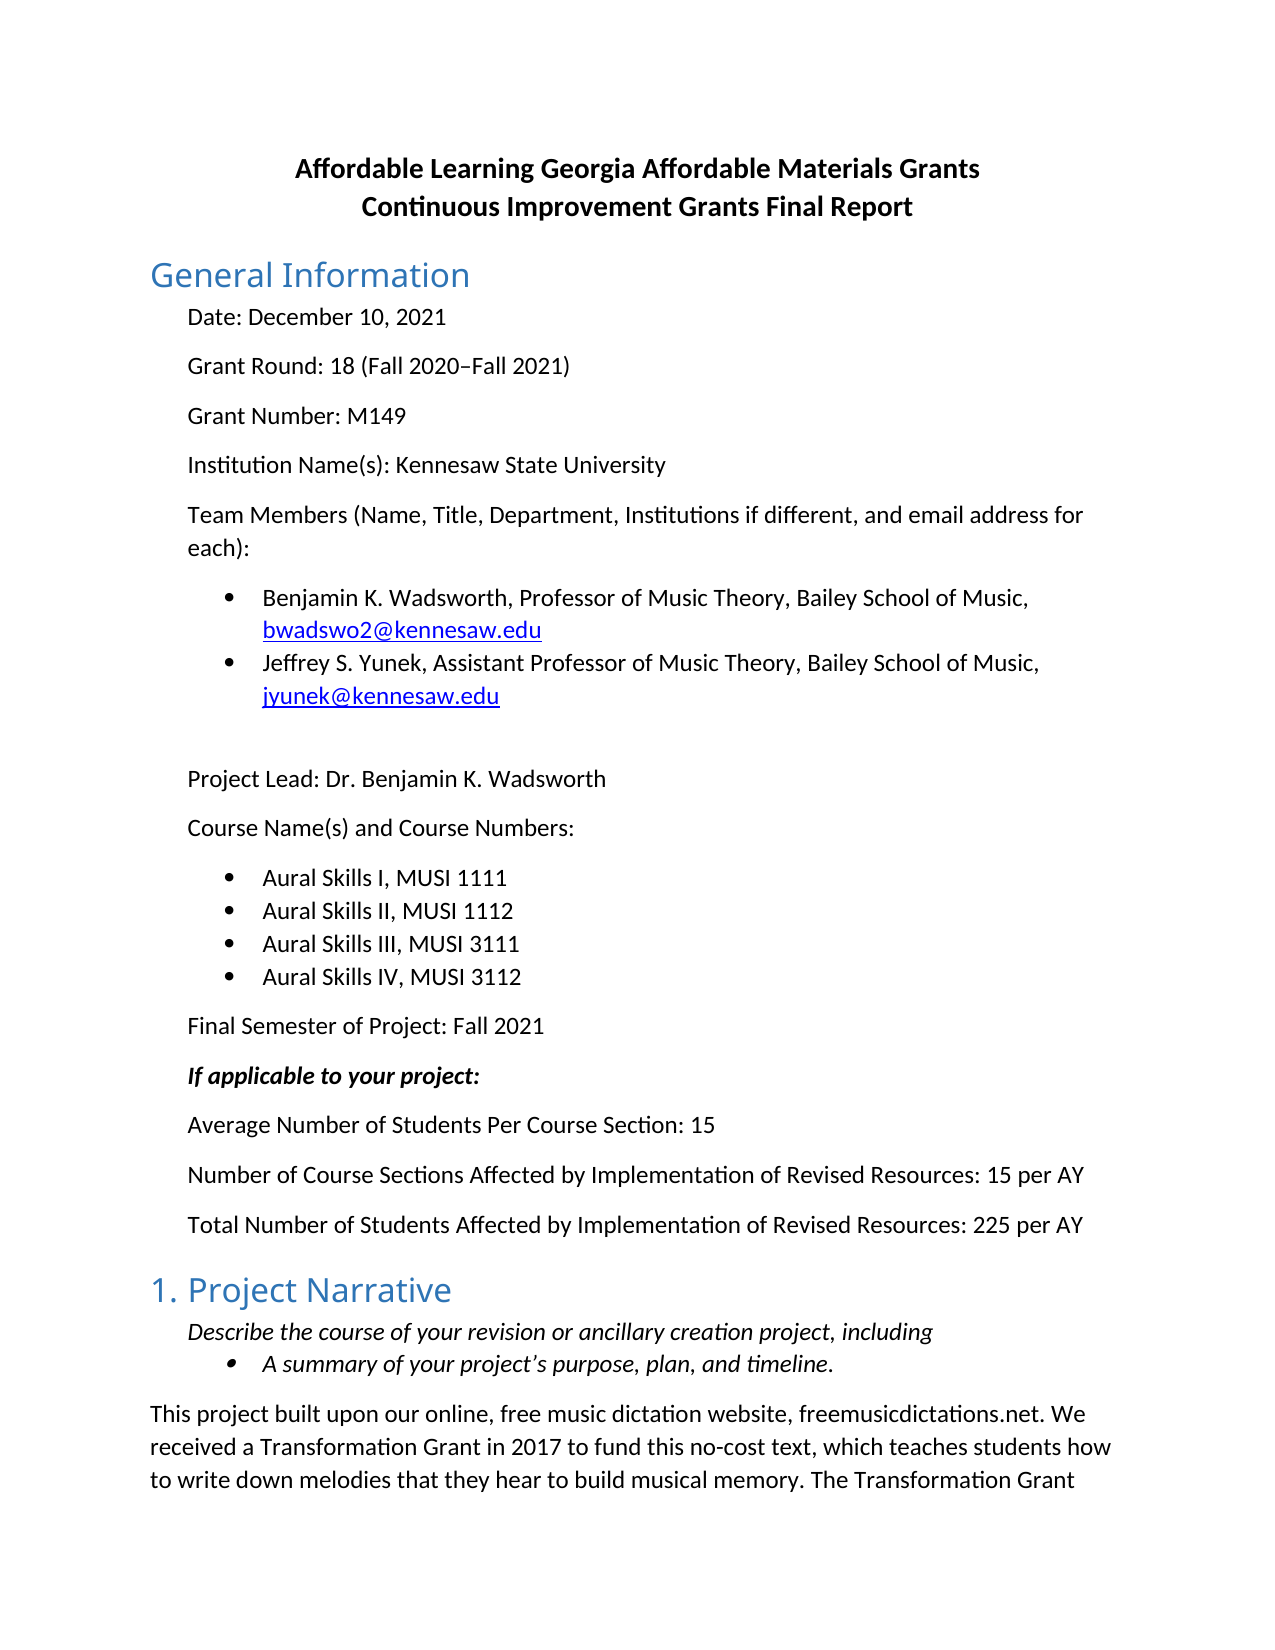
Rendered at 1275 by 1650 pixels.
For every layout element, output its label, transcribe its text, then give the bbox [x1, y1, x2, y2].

text Number of Course Sections Affected by Implementation of Revised Resources: 15 per AY [187, 1159, 1125, 1190]
text Affordable Learning Georgia Affordable Materials Grants Continuous Improvement Grants Final Report [150, 150, 1125, 224]
list Describe the course of your revision or ancillary creation project, including [187, 1316, 1125, 1346]
text Final Semester of Project: Fall 2021 [187, 1010, 1125, 1041]
text If applicable to your project: [187, 1060, 1125, 1091]
list Aural Skills I, MUSI 1111 [225, 862, 1125, 893]
text Course Name(s) and Course Numbers: [187, 812, 1125, 843]
list Aural Skills II, MUSI 1112 [225, 895, 1125, 926]
subtitle General Information [150, 252, 1125, 297]
text Team Members (Name, Title, Department, Institutions if different, and email address for each): [187, 499, 1125, 563]
text Grant Number: M149 [187, 400, 1125, 431]
list Benjamin K. Wadsworth, Professor of Music Theory, Bailey School of Music, bwadswo2@kennesaw.edu [225, 582, 1125, 645]
text Project Lead: Dr. Benjamin K. Wadsworth [187, 763, 1125, 793]
list Aural Skills III, MUSI 3111 [225, 928, 1125, 958]
list Jeffrey S. Yunek, Assistant Professor of Music Theory, Bailey School of Music, jyunek@kennesaw.edu [225, 647, 1125, 711]
text Institution Name(s): Kennesaw State University [187, 449, 1125, 480]
text Grant Round: 18 (Fall 2020–Fall 2021) [187, 350, 1125, 381]
list A summary of your project’s purpose, plan, and timeline. [225, 1348, 1125, 1379]
list Aural Skills IV, MUSI 3112 [225, 961, 1125, 991]
text Average Number of Students Per Course Section: 15 [187, 1109, 1125, 1140]
text Total Number of Students Affected by Implementation of Revised Resources: 225 per AY [187, 1209, 1125, 1239]
text Date: December 10, 2021 [187, 301, 1125, 331]
subtitle Project Narrative [150, 1267, 1125, 1312]
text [150, 1398, 1125, 1494]
